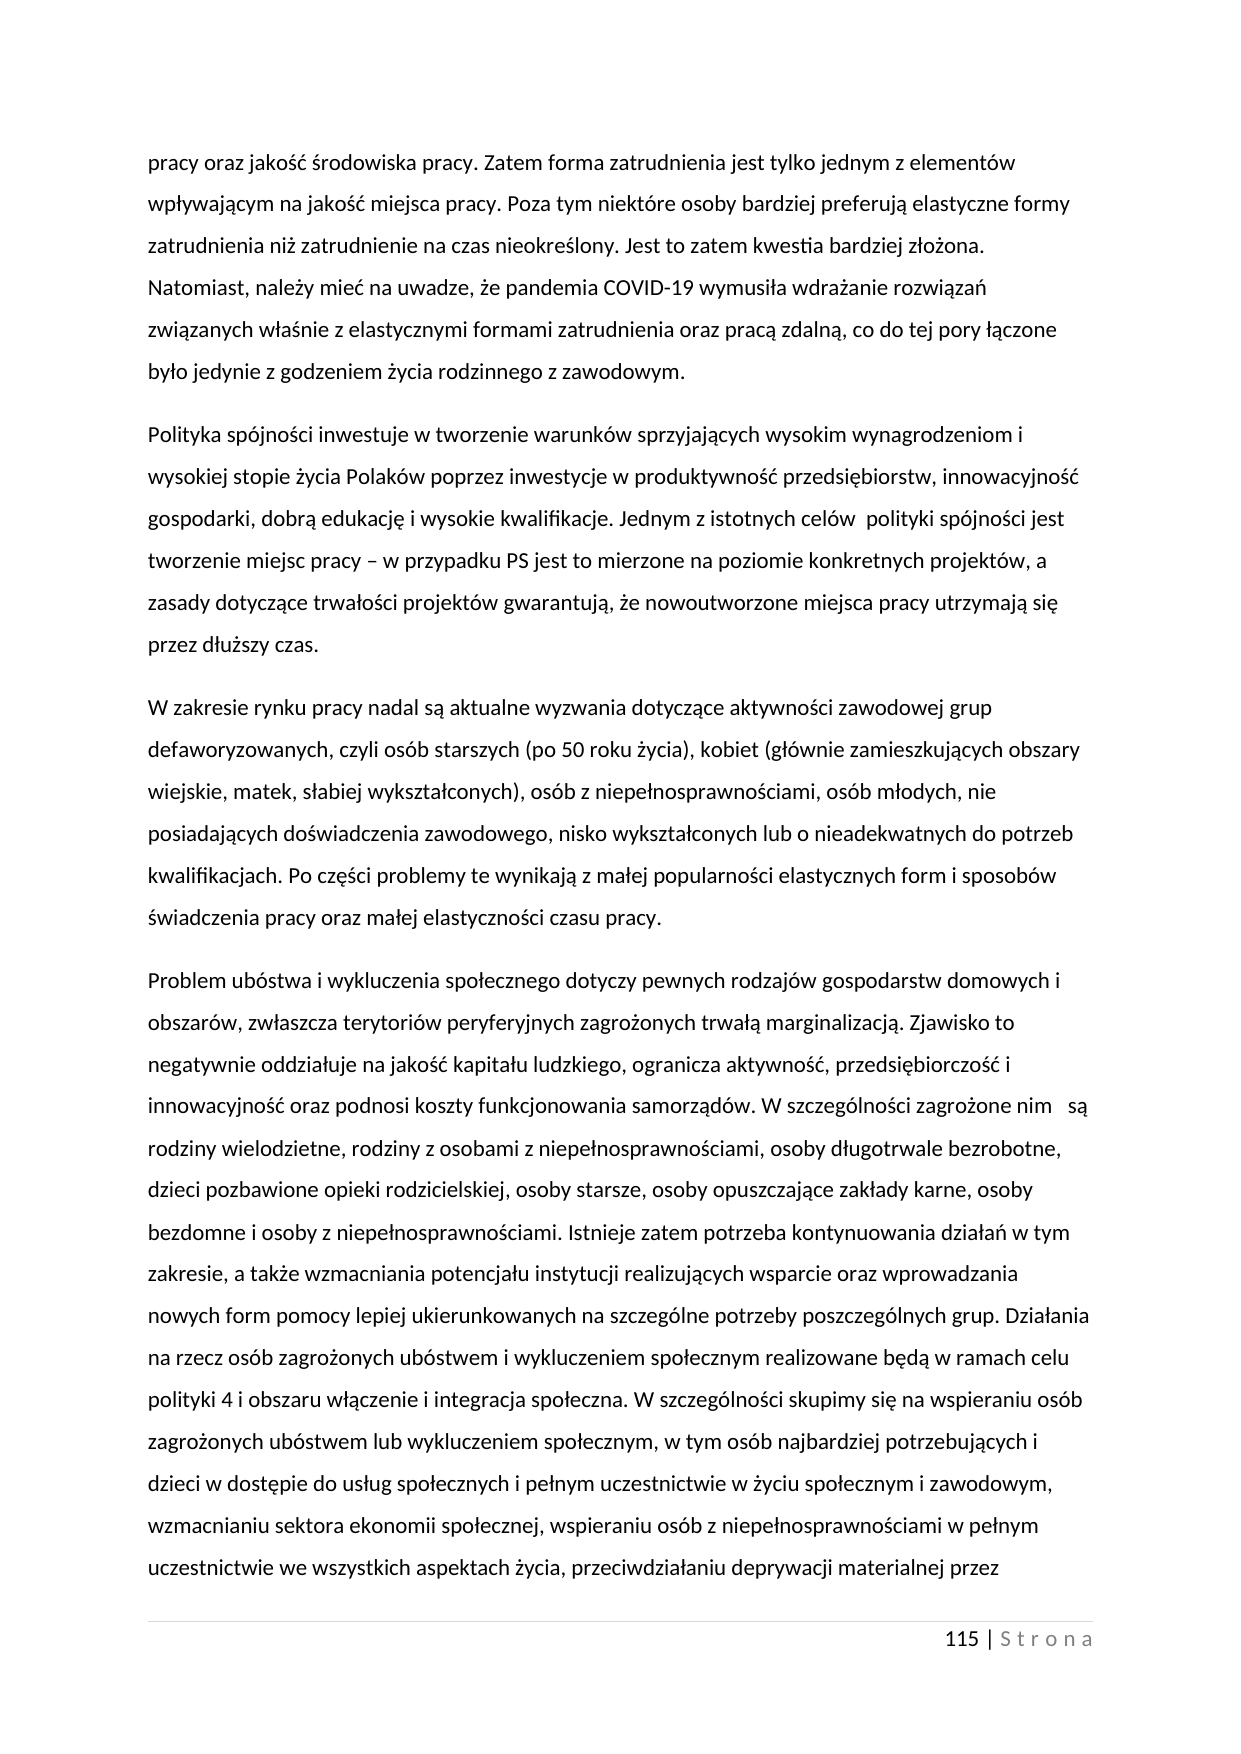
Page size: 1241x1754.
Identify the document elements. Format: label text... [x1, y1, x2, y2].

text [148, 148, 1093, 386]
text W zakresie rynku pracy nadal są aktualne wyzwania dotyczące aktywności zawodowej grup defaworyzowanych, czyli osób starszych (po 50 roku życia), kobiet (głównie zamieszkujących obszary wiejskie, matek, słabiej wykształconych), osób z niepełnosprawnościami, osób młodych, nie posiadających doświadczenia zawodowego, nisko wykształconych lub o nieadekwatnych do potrzeb kwalifikacjach. Po części problemy te wynikają z małej popularności elastycznych form i sposobów świadczenia pracy oraz małej elastyczności czasu pracy. [148, 693, 1093, 931]
text Polityka spójności inwestuje w tworzenie warunków sprzyjających wysokim wynagrodzeniom i wysokiej stopie życia Polaków poprzez inwestycje w produktywność przedsiębiorstw, innowacyjność gospodarki, dobrą edukację i wysokie kwalifikacje. Jednym z istotnych celów polityki spójności jest tworzenie miejsc pracy – w przypadku PS jest to mierzone na poziomie konkretnych projektów, a zasady dotyczące trwałości projektów gwarantują, że nowoutworzone miejsca pracy utrzymają się przez dłuższy czas. [148, 420, 1093, 658]
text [148, 966, 1093, 1581]
